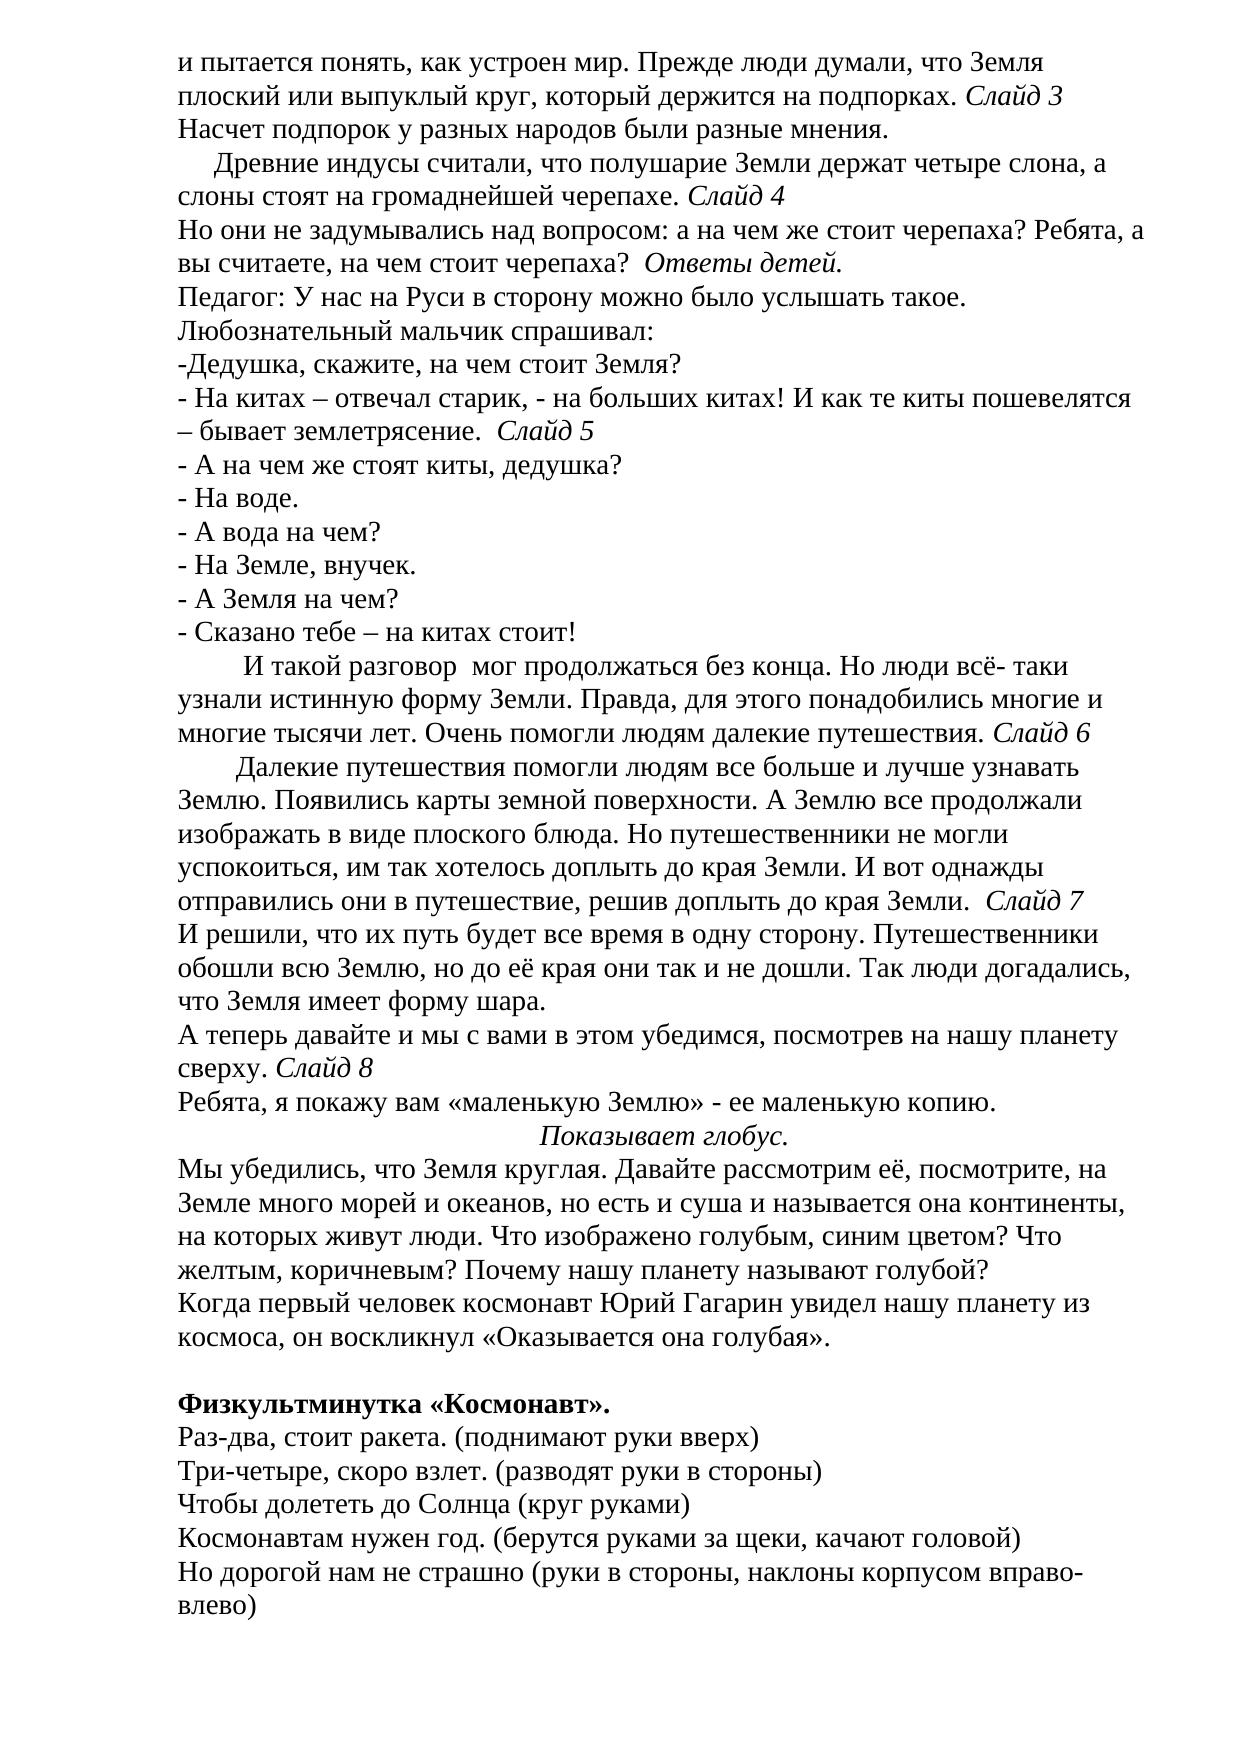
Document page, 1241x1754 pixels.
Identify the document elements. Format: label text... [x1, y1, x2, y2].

text - А Земля на чем? [177, 581, 1152, 614]
text -Дедушка, скажите, на чем стоит Земля? [177, 346, 1152, 380]
text Но они не задумывались над вопросом: а на чем же стоит черепаха? Ребята, а вы считаете, на чем стоит черепаха? Ответы детей. [177, 212, 1152, 279]
text - На Земле, внучек. [177, 547, 1152, 581]
text - На воде. [177, 480, 1152, 514]
text - А на чем же стоят киты, дедушка? [177, 447, 1152, 480]
text Далекие путешествия помогли людям все больше и лучше узнавать Землю. Появились карты земной поверхности. А Землю все продолжали изображать в виде плоского блюда. Но путешественники не могли успокоиться, им так хотелось доплыть до края Земли. И вот однажды отправились они в путешествие, решив доплыть до края Земли. Слайд 7 [177, 749, 1152, 916]
text Когда первый человек космонавт Юрий Гагарин увидел нашу планету из космоса, он воскликнул «Оказывается она голубая». [177, 1285, 1152, 1352]
text А теперь давайте и мы с вами в этом убедимся, посмотрев на нашу планету сверху. Слайд 8 [177, 1017, 1152, 1084]
text Насчет подпорок у разных народов были разные мнения. [177, 111, 1152, 145]
text И решили, что их путь будет все время в одну сторону. Путешественники обошли всю Землю, но до её края они так и не дошли. Так люди догадались, что Земля имеет форму шара. [177, 916, 1152, 1017]
text Показывает глобус. [177, 1118, 1152, 1151]
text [177, 44, 1152, 111]
text - А вода на чем? [177, 514, 1152, 547]
text Мы убедились, что Земля круглая. Давайте рассмотрим её, посмотрите, на Земле много морей и океанов, но есть и суша и называется она континенты, на которых живут люди. Что изображено голубым, синим цветом? Что желтым, коричневым? Почему нашу планету называют голубой? [177, 1151, 1152, 1285]
text - На китах – отвечал старик, - на больших китах! И как те киты пошевелятся – бывает землетрясение. Слайд 5 [177, 380, 1152, 447]
text Ребята, я покажу вам «маленькую Землю» - ее маленькую копию. [177, 1084, 1152, 1118]
text Педагог: У нас на Руси в сторону можно было услышать такое. Любознательный мальчик спрашивал: [177, 279, 1152, 346]
text - Сказано тебе – на китах стоит! [177, 614, 1152, 648]
text Древние индусы считали, что полушарие Земли держат четыре слона, а слоны стоят на громаднейшей черепахе. Слайд 4 [177, 145, 1152, 212]
text И такой разговор мог продолжаться без конца. Но люди всё- таки узнали истинную форму Земли. Правда, для этого понадобились многие и многие тысячи лет. Очень помогли людям далекие путешествия. Слайд 6 [177, 648, 1152, 749]
